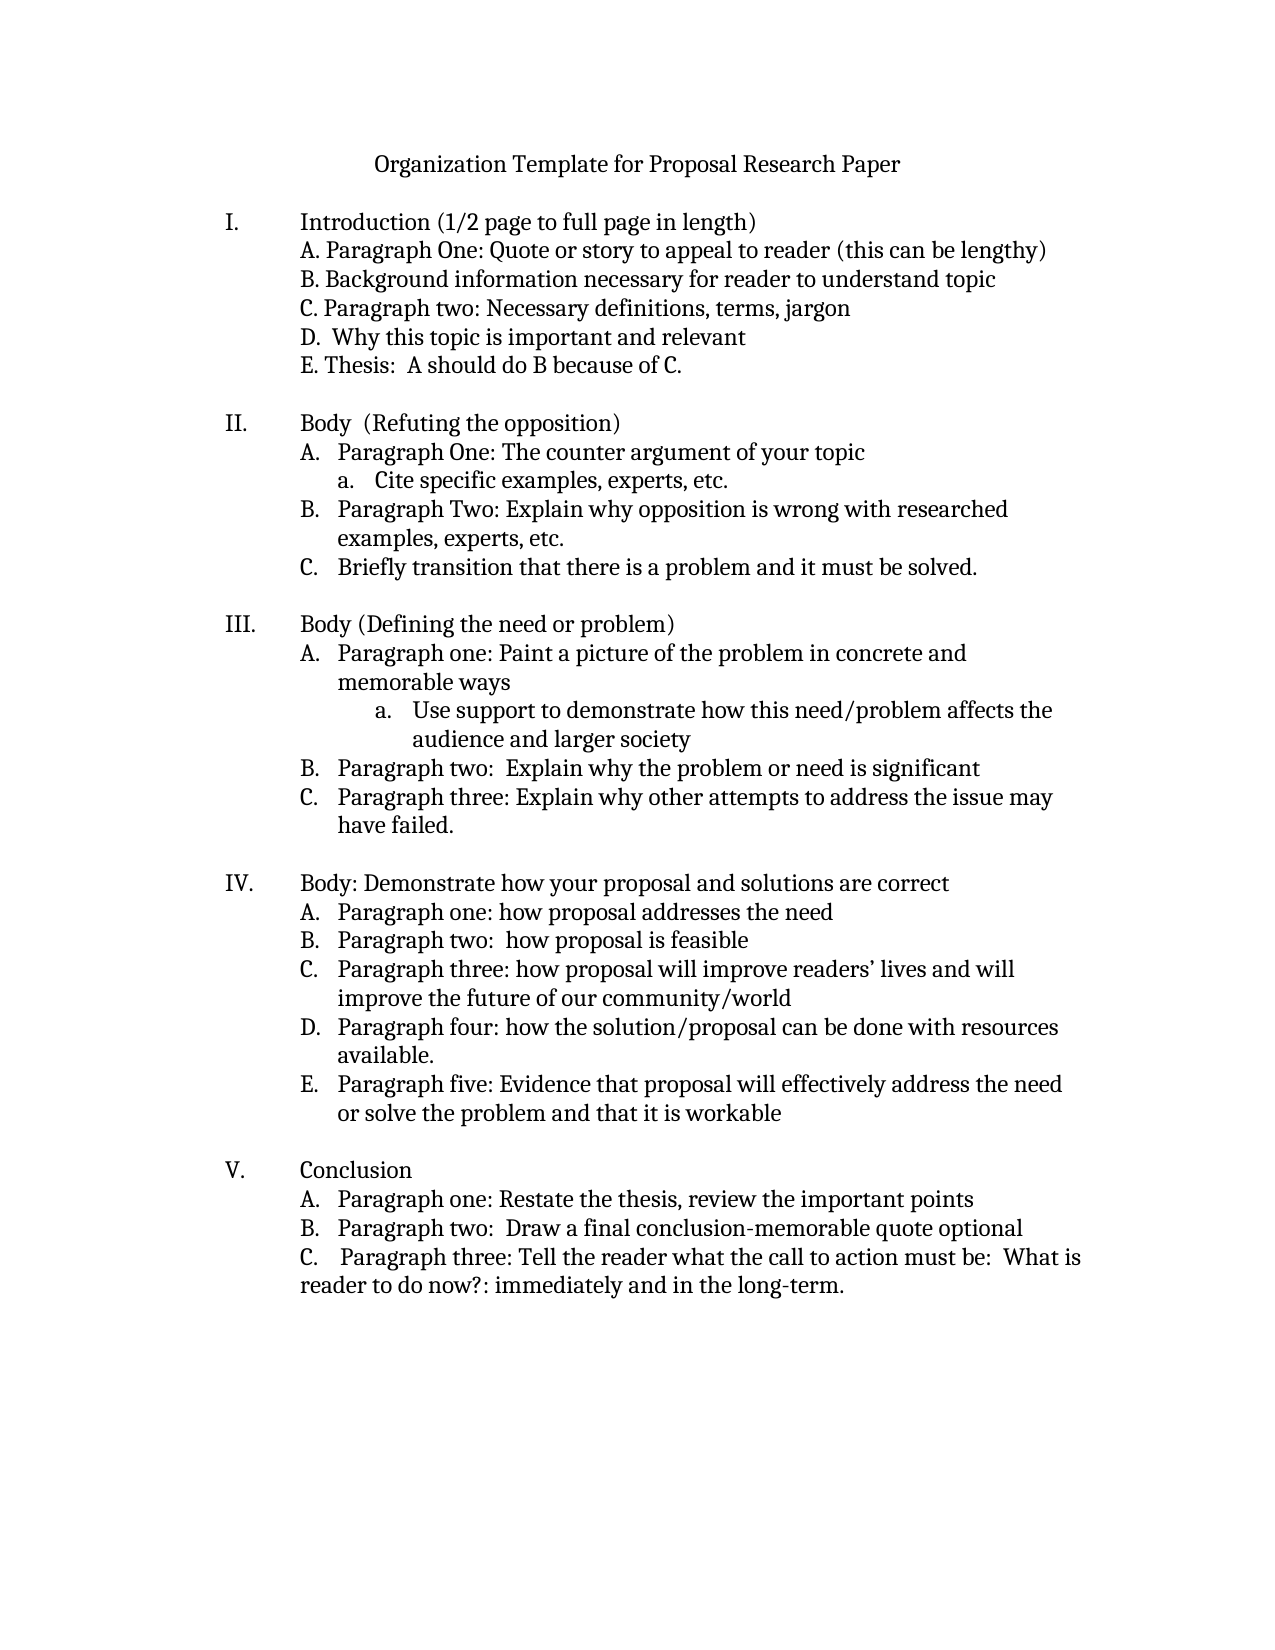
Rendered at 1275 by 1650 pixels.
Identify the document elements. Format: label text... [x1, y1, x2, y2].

list Conclusion [225, 1156, 1087, 1185]
list Paragraph One: The counter argument of your topic [300, 437, 1087, 466]
text C. Paragraph three: Tell the reader what the call to action must be: What is reader to do now?: immediately and in the long-term. [300, 1242, 1087, 1300]
list Introduction (1/2 page to full page in length) [225, 207, 1087, 236]
list Paragraph four: how the solution/proposal can be done with resources available. [300, 1012, 1087, 1070]
list E. Thesis: A should do B because of C. [300, 351, 1087, 380]
list Use support to demonstrate how this need/problem affects the audience and larger society [375, 696, 1087, 754]
list B. Background information necessary for reader to understand topic [300, 265, 1087, 294]
list Body (Defining the need or problem) [225, 610, 1087, 639]
list Paragraph five: Evidence that proposal will effectively address the need or solve the problem and that it is workable [300, 1070, 1087, 1127]
list Paragraph two: Explain why the problem or need is significant [300, 754, 1087, 782]
text Organization Template for Proposal Research Paper [187, 150, 1087, 179]
list Paragraph three: how proposal will improve readers’ lives and will improve the future of our community/world [300, 955, 1087, 1012]
list D. Why this topic is important and relevant [300, 322, 1087, 351]
list Paragraph one: how proposal addresses the need [300, 897, 1087, 926]
list Body: Demonstrate how your proposal and solutions are correct [225, 869, 1087, 897]
list Body (Refuting the opposition) [225, 409, 1087, 437]
list Paragraph one: Paint a picture of the problem in concrete and memorable ways [300, 639, 1087, 696]
list Briefly transition that there is a problem and it must be solved. [300, 552, 1087, 581]
list Paragraph two: Draw a final conclusion-memorable quote optional [300, 1214, 1087, 1242]
list Cite specific examples, experts, etc. [337, 466, 1087, 495]
list Paragraph three: Explain why other attempts to address the issue may have failed. [300, 782, 1087, 840]
list C. Paragraph two: Necessary definitions, terms, jargon [300, 294, 1087, 322]
list Paragraph Two: Explain why opposition is wrong with researched examples, experts, etc. [300, 495, 1087, 552]
list Paragraph one: Restate the thesis, review the important points [300, 1185, 1087, 1214]
list A. Paragraph One: Quote or story to appeal to reader (this can be lengthy) [300, 236, 1087, 265]
list Paragraph two: how proposal is feasible [300, 926, 1087, 955]
